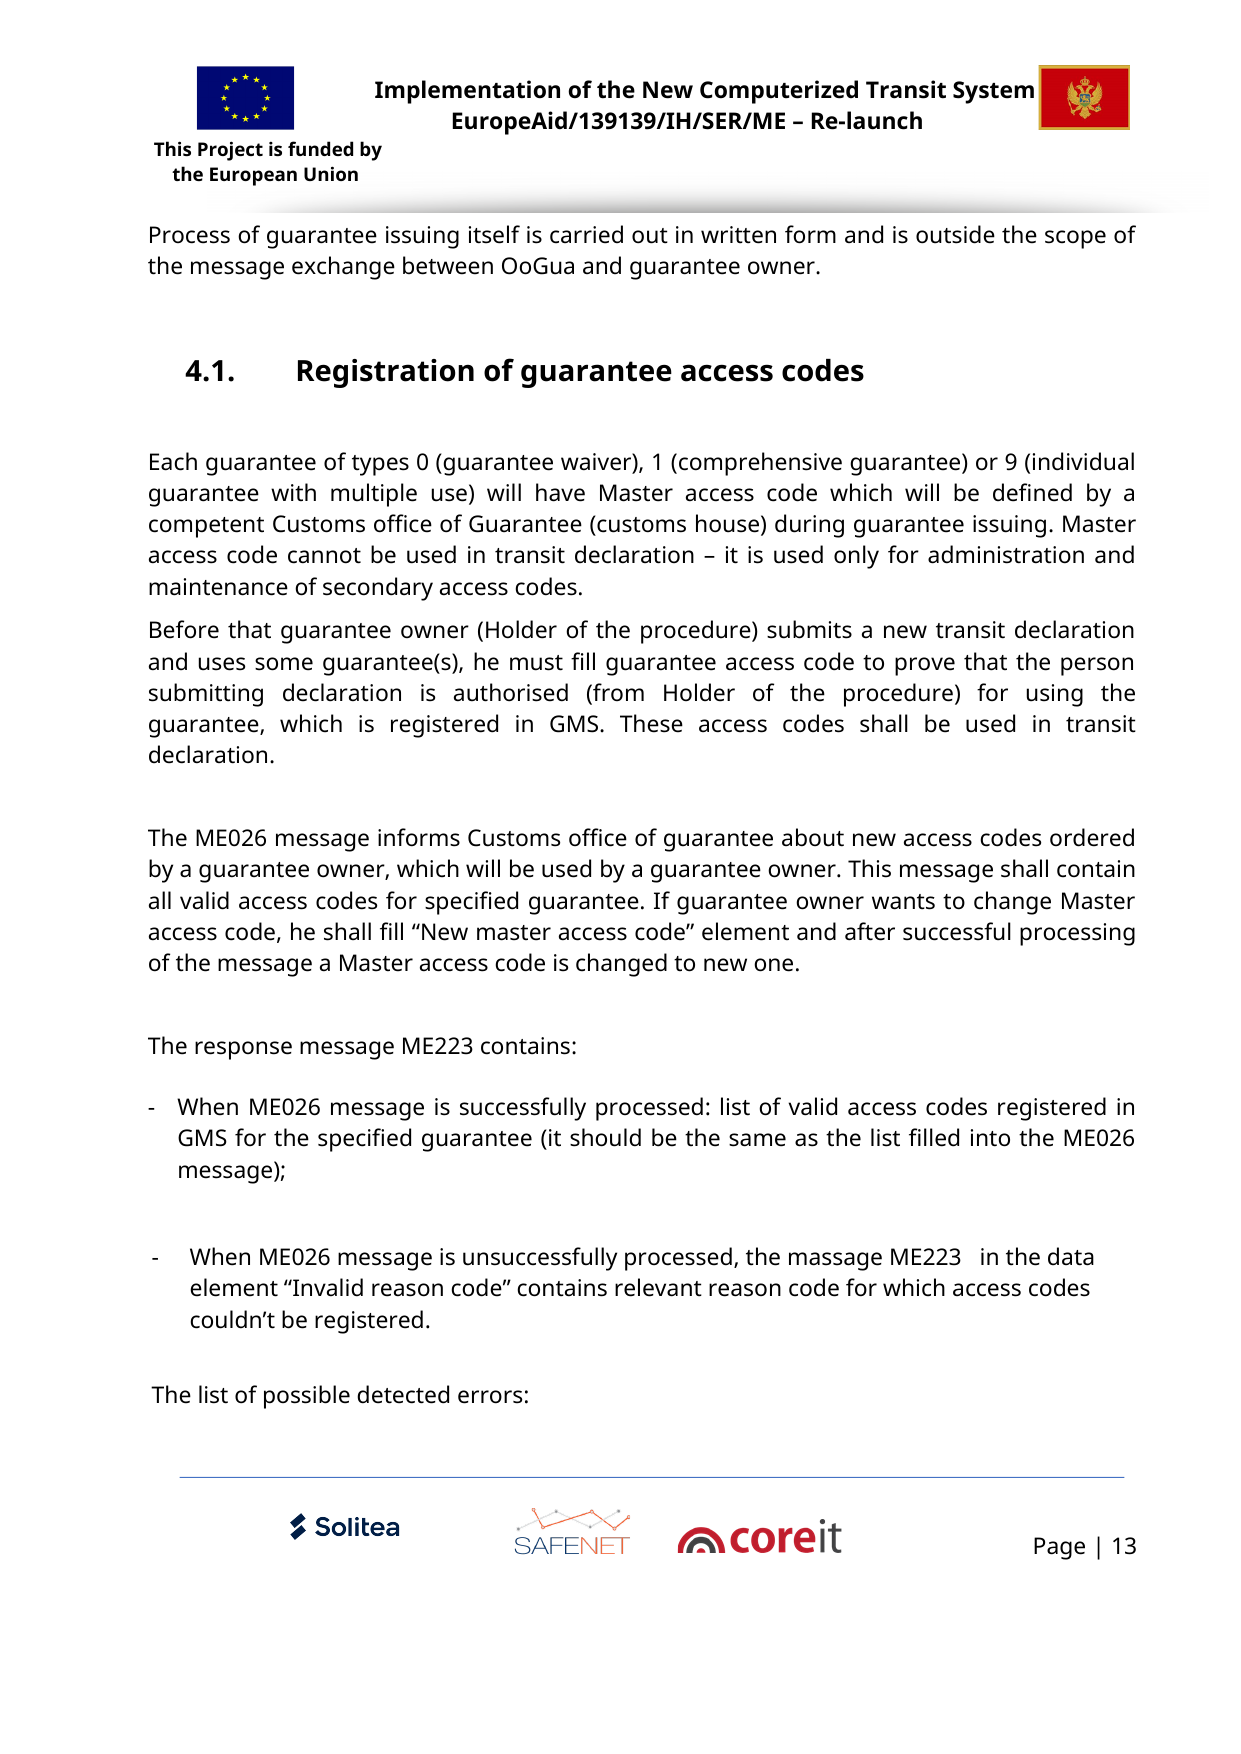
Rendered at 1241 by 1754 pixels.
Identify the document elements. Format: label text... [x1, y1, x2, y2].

picture [677, 1519, 842, 1555]
text Before that guarantee owner (Holder of the procedure) submits a new transit declaration and uses some guarantee(s), he must fill guarantee access code to prove that the person submitting declaration is authorised (from Holder of the procedure) for using the guarantee, which is registered in GMS. These access codes shall be used in transit declaration. [148, 614, 1137, 771]
text Process of guarantee issuing itself is carried out in written form and is outside the scope of the message exchange between OoGua and guarantee owner. [148, 218, 1137, 281]
subtitle Registration of guarantee access codes [185, 350, 1137, 389]
picture [1038, 65, 1130, 130]
text The list of possible detected errors: [151, 1378, 1137, 1410]
list When ME026 message is unsuccessfully processed, the massage ME223 in the data element “Invalid reason code” contains relevant reason code for which access codes couldn’t be registered. [151, 1241, 1137, 1335]
text The response message ME223 contains: [148, 1030, 1137, 1061]
text The ME026 message informs Customs office of guarantee about new access codes ordered by a guarantee owner, which will be used by a guarantee owner. This message shall contain all valid access codes for specified guarantee. If guarantee owner wants to change Master access code, he shall fill “New master access code” element and after successful processing of the message a Master access code is changed to new one. [148, 822, 1137, 978]
list When ME026 message is successfully processed: list of valid access codes registered in GMS for the specified guarantee (it should be the same as the list filled into the ME026 message); [148, 1091, 1137, 1185]
picture [196, 66, 295, 130]
picture [275, 1498, 414, 1555]
picture [514, 1508, 631, 1555]
text Each guarantee of types 0 (guarantee waiver), 1 (comprehensive guarantee) or 9 (individual guarantee with multiple use) will have Master access code which will be defined by a competent Customs office of Guarantee (customs house) during guarantee issuing. Master access code cannot be used in transit declaration – it is used only for administration and maintenance of secondary access codes. [148, 446, 1137, 602]
